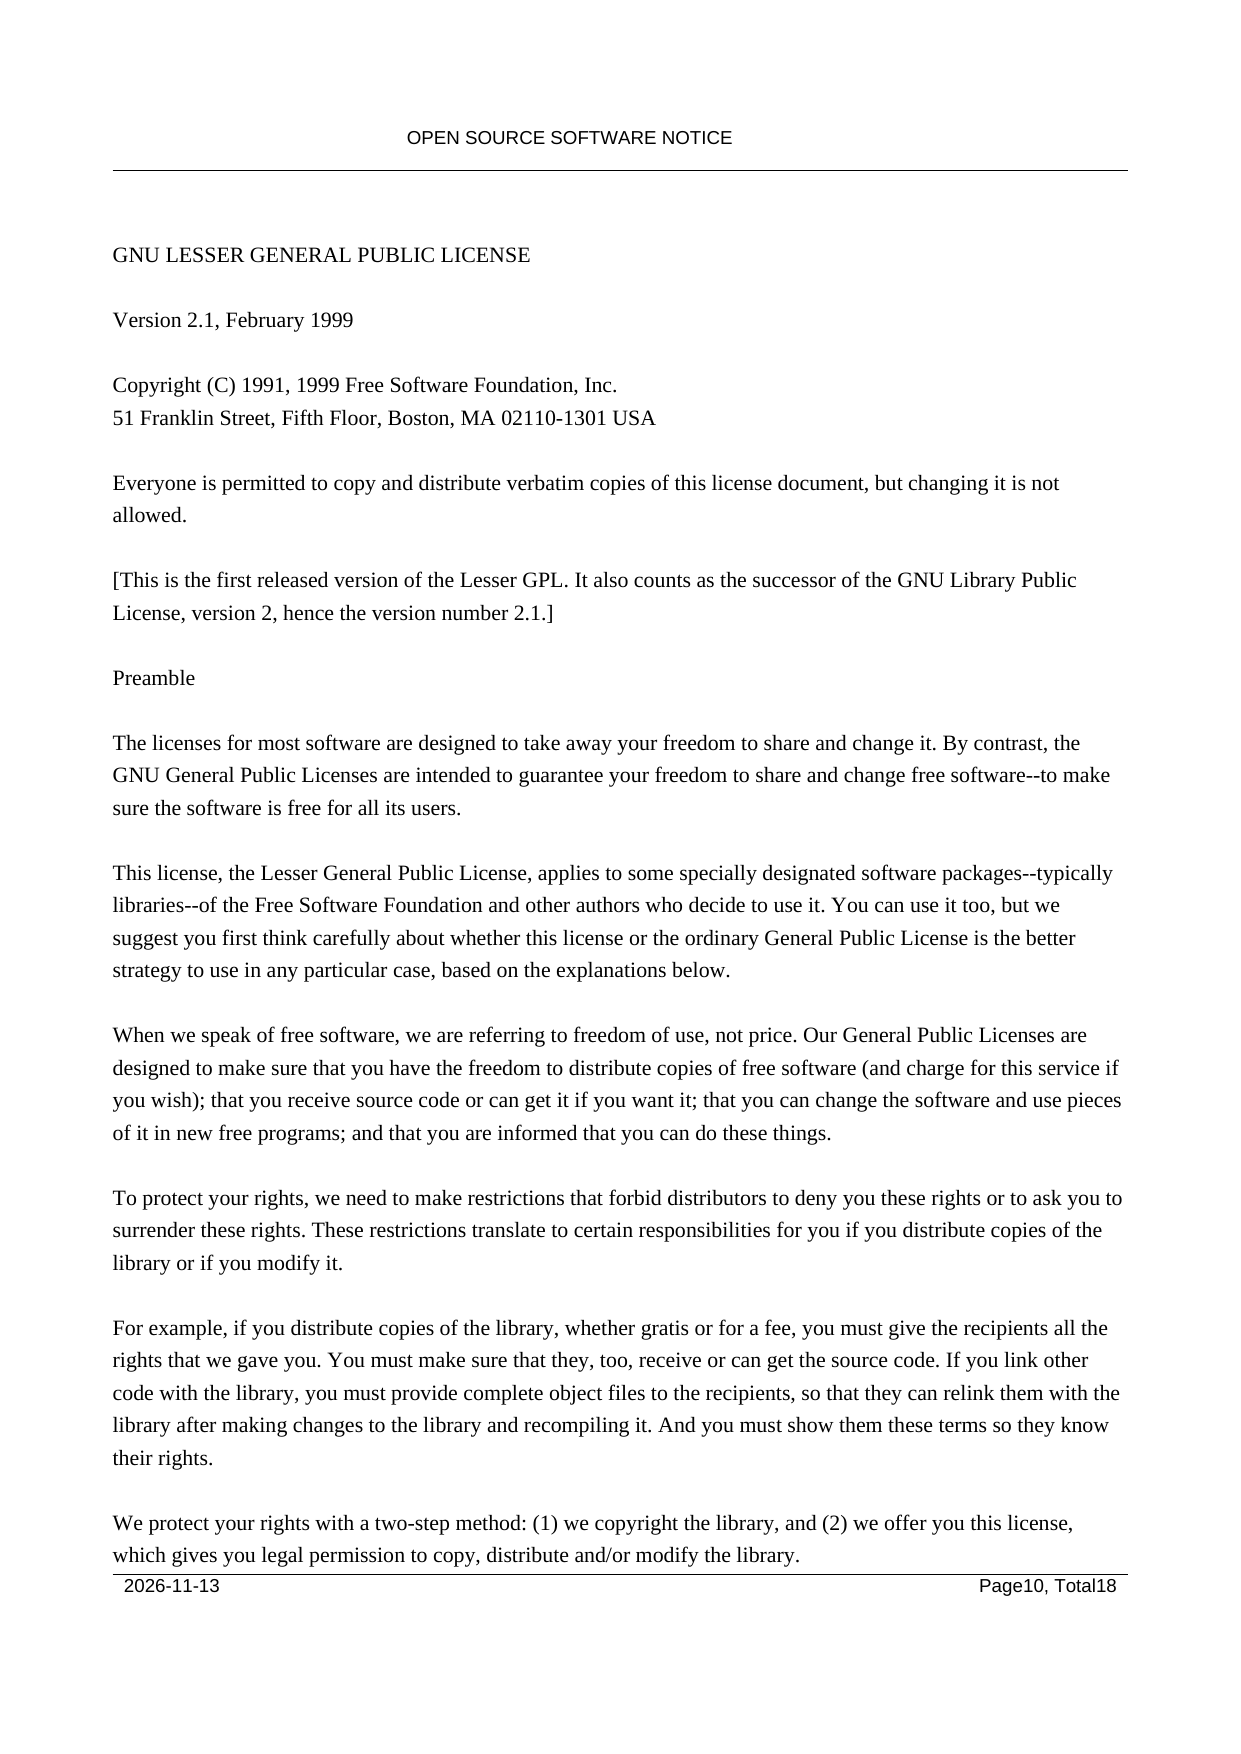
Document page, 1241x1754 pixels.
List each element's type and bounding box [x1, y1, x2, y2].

text [112, 206, 1128, 1571]
